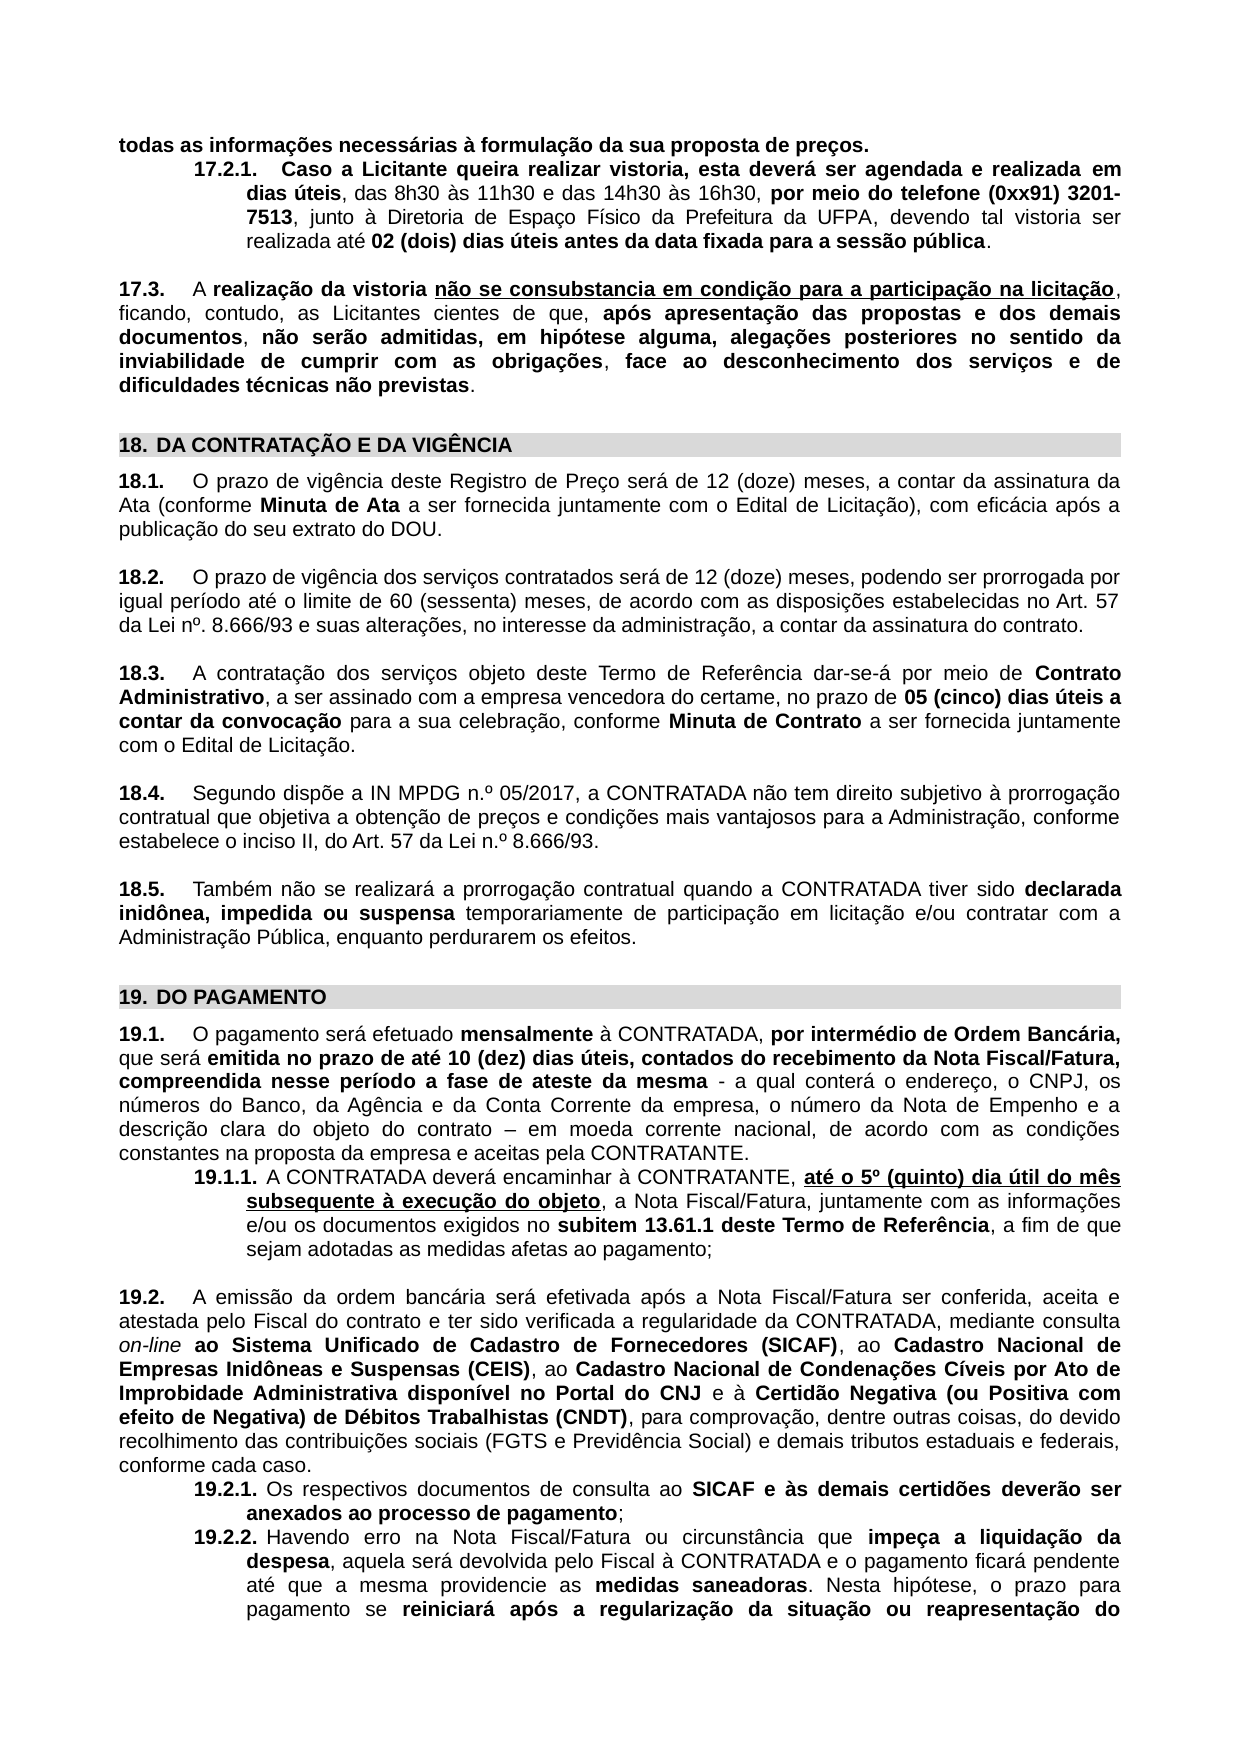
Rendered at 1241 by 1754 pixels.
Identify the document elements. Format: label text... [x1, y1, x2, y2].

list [194, 1524, 1121, 1620]
list A contratação dos serviços objeto deste Termo de Referência dar-se-á por meio de Contrato Administrativo, a ser assinado com a empresa vencedora do certame, no prazo de 05 (cinco) dias úteis a contar da convocação para a sua celebração, conforme Minuta de Contrato a ser fornecida juntamente com o Edital de Licitação. [119, 661, 1121, 757]
list A CONTRATADA deverá encaminhar à CONTRATANTE, até o 5º (quinto) dia útil do mês subsequente à execução do objeto, a Nota Fiscal/Fatura, juntamente com as informações e/ou os documentos exigidos no subitem 13.61.1 deste Termo de Referência, a fim de que sejam adotadas as medidas afetas ao pagamento; [194, 1165, 1121, 1261]
list DO PAGAMENTO [119, 985, 1121, 1009]
list Caso a Licitante queira realizar vistoria, esta deverá ser agendada e realizada em dias úteis, das 8h30 às 11h30 e das 14h30 às 16h30, por meio do telefone (0xx91) 3201-7513, junto à Diretoria de Espaço Físico da Prefeitura da UFPA, devendo tal vistoria ser realizada até 02 (dois) dias úteis antes da data fixada para a sessão pública. [194, 157, 1121, 253]
list O prazo de vigência deste Registro de Preço será de 12 (doze) meses, a contar da assinatura da Ata (conforme Minuta de Ata a ser fornecida juntamente com o Edital de Licitação), com eficácia após a publicação do seu extrato do DOU. [118, 469, 1121, 541]
list O prazo de vigência dos serviços contratados será de 12 (doze) meses, podendo ser prorrogada por igual período até o limite de 60 (sessenta) meses, de acordo com as disposições estabelecidas no Art. 57 da Lei nº. 8.666/93 e suas alterações, no interesse da administração, a contar da assinatura do contrato. [118, 565, 1121, 637]
list A emissão da ordem bancária será efetivada após a Nota Fiscal/Fatura ser conferida, aceita e atestada pelo Fiscal do contrato e ter sido verificada a regularidade da CONTRATADA, mediante consulta on-line ao Sistema Unificado de Cadastro de Fornecedores (SICAF), ao Cadastro Nacional de Empresas Inidôneas e Suspensas (CEIS), ao Cadastro Nacional de Condenações Cíveis por Ato de Improbidade Administrativa disponível no Portal do CNJ e à Certidão Negativa (ou Positiva com efeito de Negativa) de Débitos Trabalhistas (CNDT), para comprovação, dentre outras coisas, do devido recolhimento das contribuições sociais (FGTS e Previdência Social) e demais tributos estaduais e federais, conforme cada caso. [119, 1285, 1121, 1477]
list Também não se realizará a prorrogação contratual quando a CONTRATADA tiver sido declarada inidônea, impedida ou suspensa temporariamente de participação em licitação e/ou contratar com a Administração Pública, enquanto perdurarem os efeitos. [119, 877, 1121, 948]
list A realização da vistoria não se consubstancia em condição para a participação na licitação, ficando, contudo, as Licitantes cientes de que, após apresentação das propostas e dos demais documentos, não serão admitidas, em hipótese alguma, alegações posteriores no sentido da inviabilidade de cumprir com as obrigações, face ao desconhecimento dos serviços e de dificuldades técnicas não previstas. [119, 277, 1121, 396]
list DA CONTRATAÇÃO E DA VIGÊNCIA [119, 433, 1121, 457]
list Os respectivos documentos de consulta ao SICAF e às demais certidões deverão ser anexados ao processo de pagamento; [194, 1477, 1121, 1524]
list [119, 133, 1121, 157]
list O pagamento será efetuado mensalmente à CONTRATADA, por intermédio de Ordem Bancária, que será emitida no prazo de até 10 (dez) dias úteis, contados do recebimento da Nota Fiscal/Fatura, compreendida nesse período a fase de ateste da mesma - a qual conterá o endereço, o CNPJ, os números do Banco, da Agência e da Conta Corrente da empresa, o número da Nota de Empenho e a descrição clara do objeto do contrato – em moeda corrente nacional, de acordo com as condições constantes na proposta da empresa e aceitas pela CONTRATANTE. [119, 1021, 1121, 1165]
list Segundo dispõe a IN MPDG n.º 05/2017, a CONTRATADA não tem direito subjetivo à prorrogação contratual que objetiva a obtenção de preços e condições mais vantajosos para a Administração, conforme estabelece o inciso II, do Art. 57 da Lei n.º 8.666/93. [119, 781, 1121, 853]
